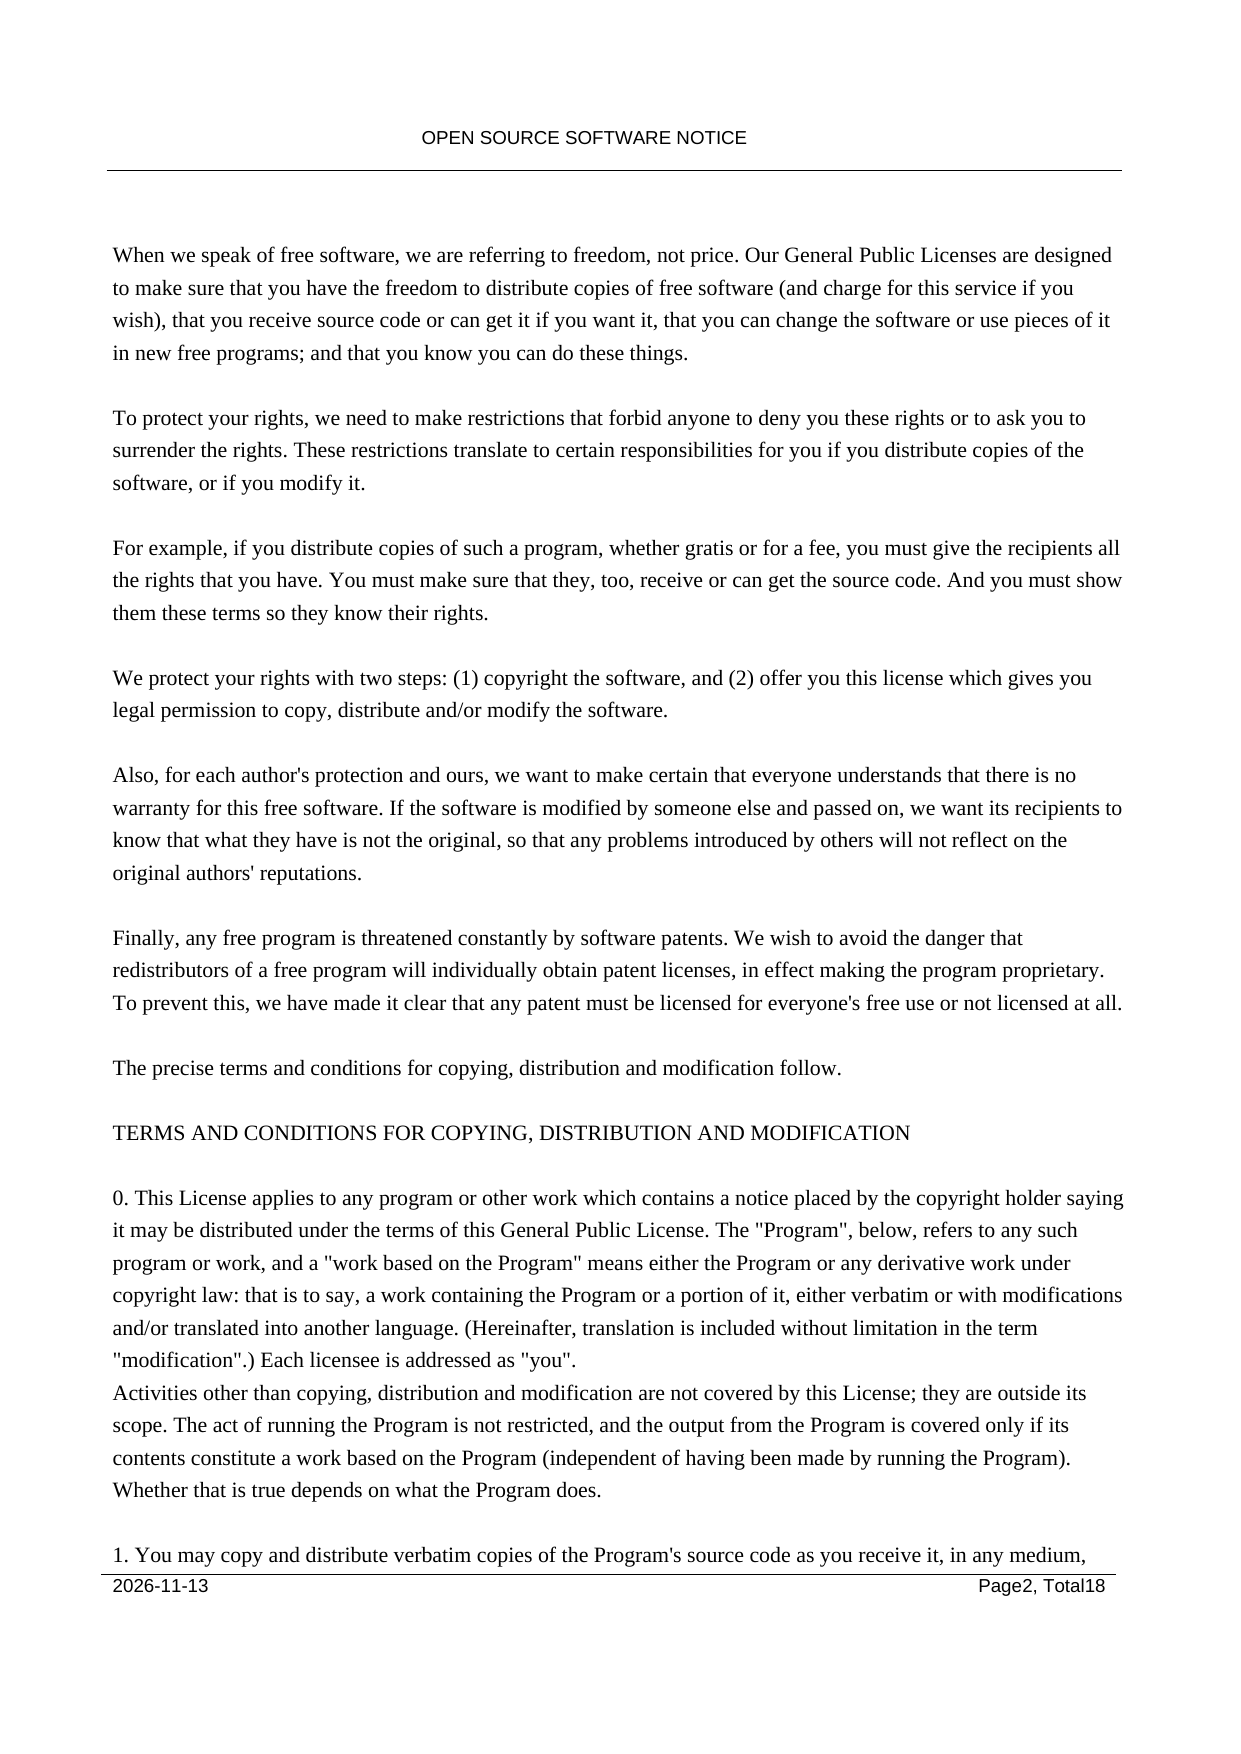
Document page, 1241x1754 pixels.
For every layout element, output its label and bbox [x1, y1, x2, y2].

text [112, 206, 1128, 1571]
